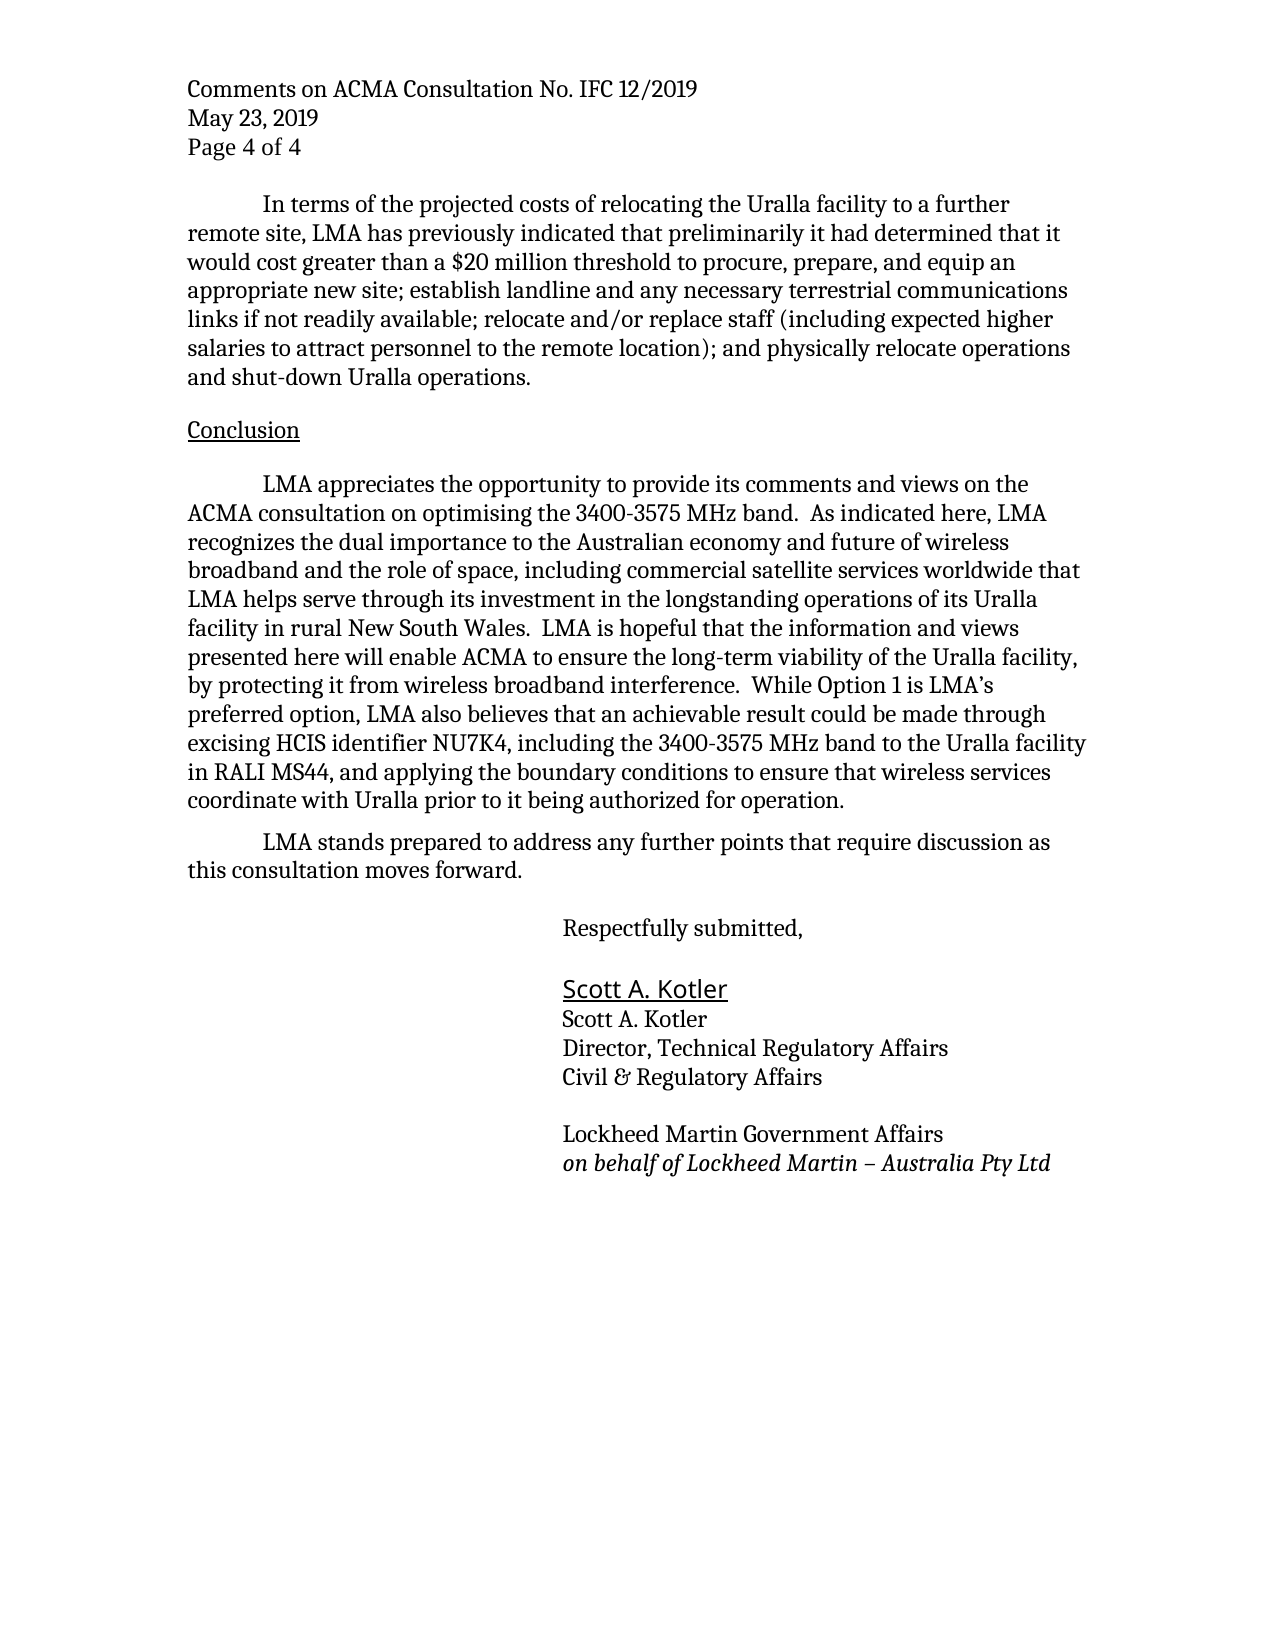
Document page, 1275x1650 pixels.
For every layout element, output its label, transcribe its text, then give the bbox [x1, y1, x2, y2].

text Civil & Regulatory Affairs [487, 1063, 1087, 1092]
text Lockheed Martin Government Affairs [487, 1120, 1087, 1149]
text Director, Technical Regulatory Affairs [187, 1034, 1087, 1063]
list Conclusion [187, 416, 1087, 445]
text LMA stands prepared to address any further points that require discussion as this consultation moves forward. [187, 827, 1087, 885]
text LMA appreciates the opportunity to provide its comments and views on the ACMA consultation on optimising the 3400-3575 MHz band. As indicated here, LMA recognizes the dual importance to the Australian economy and future of wireless broadband and the role of space, including commercial satellite services worldwide that LMA helps serve through its investment in the longstanding operations of its Uralla facility in rural New South Wales. LMA is hopeful that the information and views presented here will enable ACMA to ensure the long-term viability of the Uralla facility, by protecting it from wireless broadband interference. While Option 1 is LMA’s preferred option, LMA also believes that an achievable result could be made through excising HCIS identifier NU7K4, including the 3400-3575 MHz band to the Uralla facility in RALI MS44, and applying the boundary conditions to ensure that wireless services coordinate with Uralla prior to it being authorized for operation. [187, 470, 1087, 815]
list In terms of the projected costs of relocating the Uralla facility to a further remote site, LMA has previously indicated that preliminarily it had determined that it would cost greater than a $20 million threshold to procure, prepare, and equip an appropriate new site; establish landline and any necessary terrestrial communications links if not readily available; relocate and/or replace staff (including expected higher salaries to attract personnel to the remote location); and physically relocate operations and shut-down Uralla operations. [187, 190, 1087, 391]
text Respectfully submitted, [187, 914, 1087, 942]
text Scott A. Kotler [187, 971, 1087, 1005]
text on behalf of Lockheed Martin – Australia Pty Ltd [187, 1149, 1087, 1178]
text Scott A. Kotler [187, 1005, 1087, 1034]
